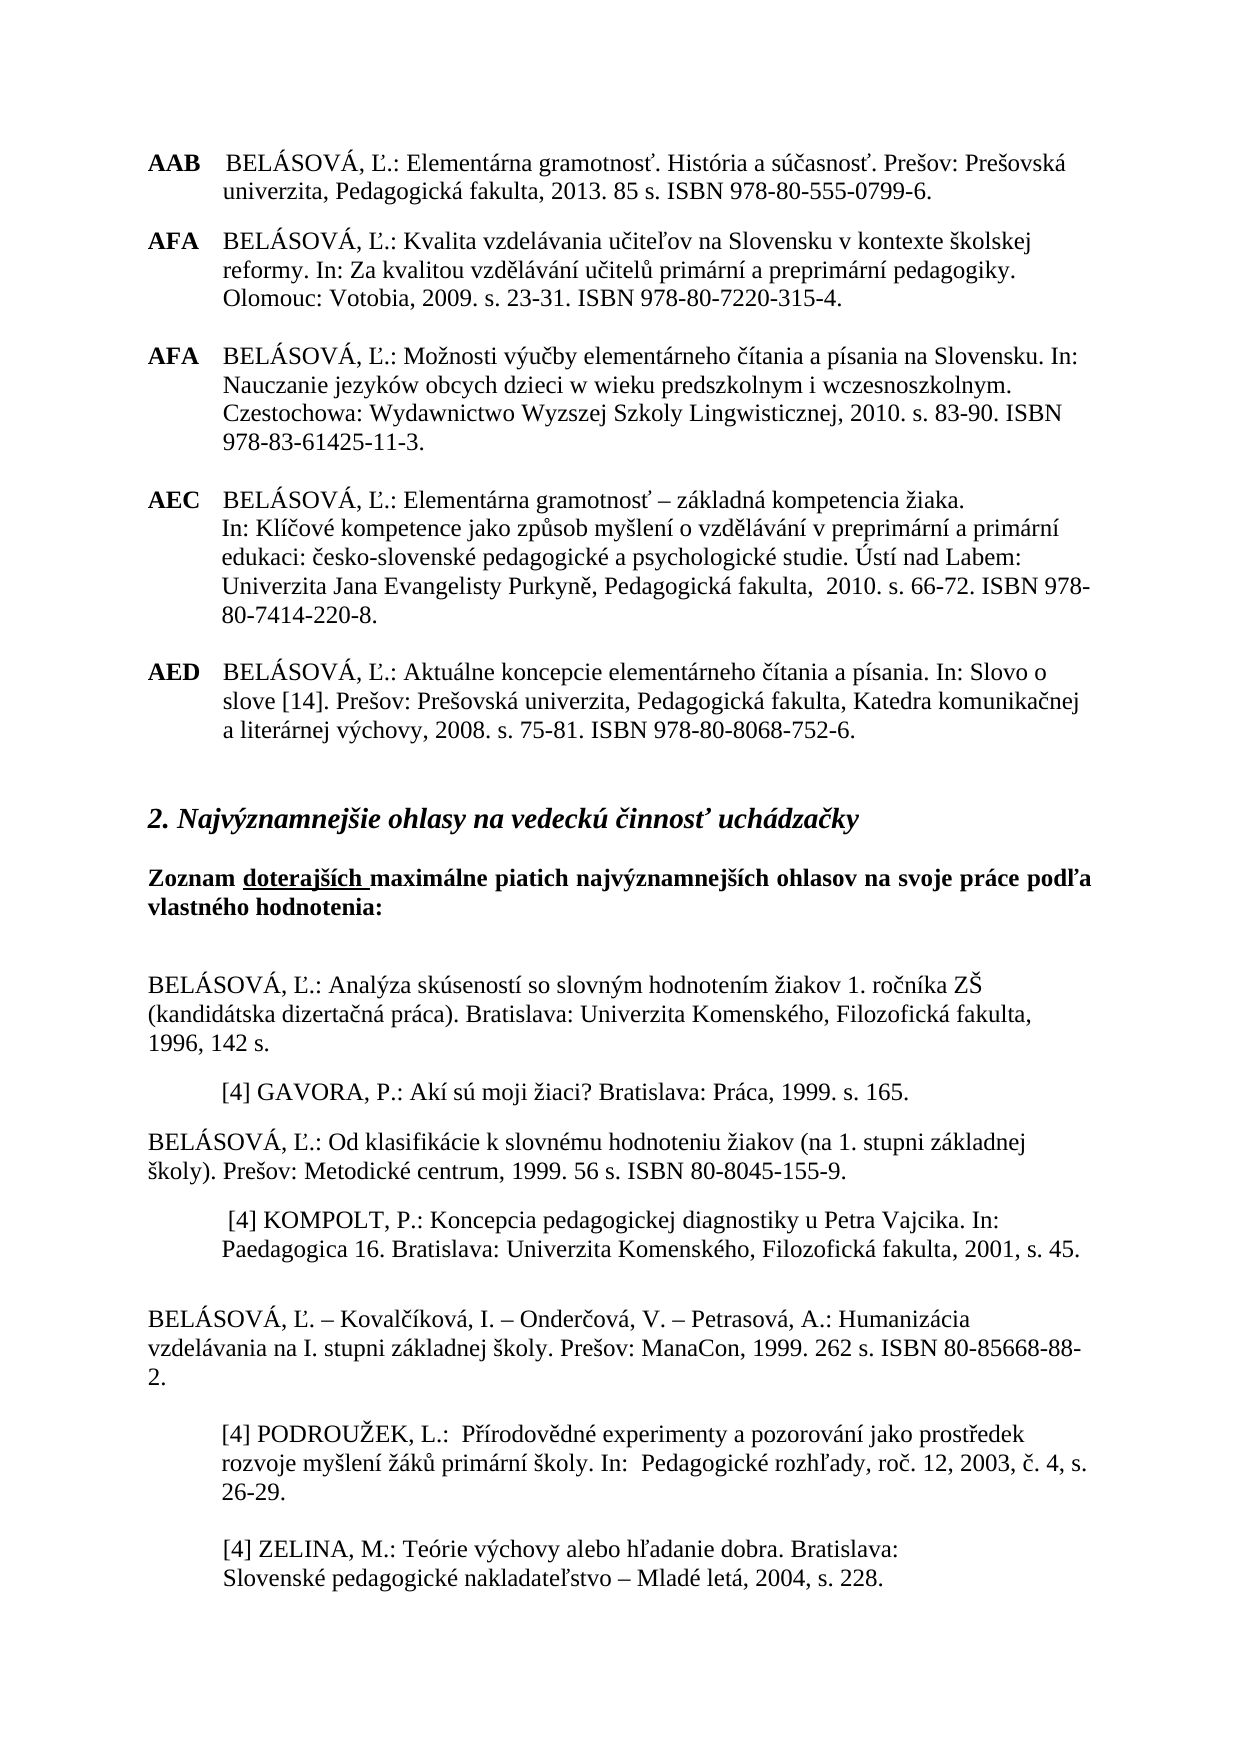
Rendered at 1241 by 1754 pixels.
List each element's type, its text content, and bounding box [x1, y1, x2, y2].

text AFA BELÁSOVÁ, Ľ.: Možnosti výučby elementárneho čítania a písania na Slovensku. In: Nauczanie jezyków obcych dzieci w wieku predszkolnym i wczesnoszkolnym. Czestochowa: Wydawnictwo Wyzszej Szkoly Lingwisticznej, 2010. s. 83-90. ISBN 978-83-61425-11-3. [148, 341, 1093, 485]
text AFA BELÁSOVÁ, Ľ.: Kvalita vzdelávania učiteľov na Slovensku v kontexte školskej reformy. In: Za kvalitou vzdělávání učitelů primární a preprimární pedagogiky. Olomouc: Votobia, 2009. s. 23-31. ISBN 978-80-7220-315-4. [148, 226, 1093, 312]
text BELÁSOVÁ, Ľ.: Od klasifikácie k slovnému hodnoteniu žiakov (na 1. stupni základnej školy). Prešov: Metodické centrum, 1999. 56 s. ISBN 80-8045-155-9. [148, 1127, 1093, 1184]
text [4] KOMPOLT, P.: Koncepcia pedagogickej diagnostiky u Petra Vajcika. In: Paedagogica 16. Bratislava: Univerzita Komenského, Filozofická fakulta, 2001, s. 45. [221, 1205, 1093, 1263]
text Slovenské pedagogické nakladateľstvo – Mladé letá, 2004, s. 228. [148, 1563, 1093, 1592]
text slove [14]. Prešov: Prešovská univerzita, Pedagogická fakulta, Katedra komunikačnej [148, 686, 1093, 715]
text a literárnej výchovy, 2008. s. 75-81. ISBN 978-80-8068-752-6. [148, 715, 1093, 743]
text AAB BELÁSOVÁ, Ľ.: Elementárna gramotnosť. História a súčasnosť. Prešov: Prešovská [148, 148, 1093, 176]
text BELÁSOVÁ, Ľ.: Analýza skúseností so slovným hodnotením žiakov 1. ročníka ZŠ (kandidátska dizertačná práca). Bratislava: Univerzita Komenského, Filozofická fakulta, 1996, 142 s. [148, 970, 1093, 1057]
text [4] ZELINA, M.: Teórie výchovy alebo hľadanie dobra. Bratislava: [148, 1534, 1093, 1563]
text AEC BELÁSOVÁ, Ľ.: Elementárna gramotnosť – základná kompetencia žiaka. In: Klíčové kompetence jako způsob myšlení o vzdělávání v preprimární a primární edukaci: česko-slovenské pedagogické a psychologické studie. Ústí nad Labem: Univerzita Jana Evangelisty Purkyně, Pedagogická fakulta, 2010. s. 66-72. ISBN 978-80-7414-220-8. [148, 485, 1093, 657]
text [4] PODROUŽEK, L.: Přírodovědné experimenty a pozorování jako prostředek rozvoje myšlení žáků primární školy. In: Pedagogické rozhľady, roč. 12, 2003, č. 4, s. 26-29. [221, 1419, 1093, 1505]
text univerzita, Pedagogická fakulta, 2013. 85 s. ISBN 978-80-555-0799-6. [148, 176, 1093, 205]
text [4] GAVORA, P.: Akí sú moji žiaci? Bratislava: Práca, 1999. s. 165. [221, 1077, 1093, 1106]
text AED BELÁSOVÁ, Ľ.: Aktuálne koncepcie elementárneho čítania a písania. In: Slovo o [148, 657, 1093, 686]
text Zoznam doterajších maximálne piatich najvýznamnejších ohlasov na svoje práce podľa vlastného hodnotenia: [148, 863, 1093, 921]
text 2. Najvýznamnejšie ohlasy na vedeckú činnosť uchádzačky [148, 801, 1093, 834]
text BELÁSOVÁ, Ľ. – Kovalčíková, I. – Onderčová, V. – Petrasová, A.: Humanizácia vzdelávania na I. stupni základnej školy. Prešov: ManaCon, 1999. 262 s. ISBN 80-85668-88-2. [148, 1304, 1093, 1390]
